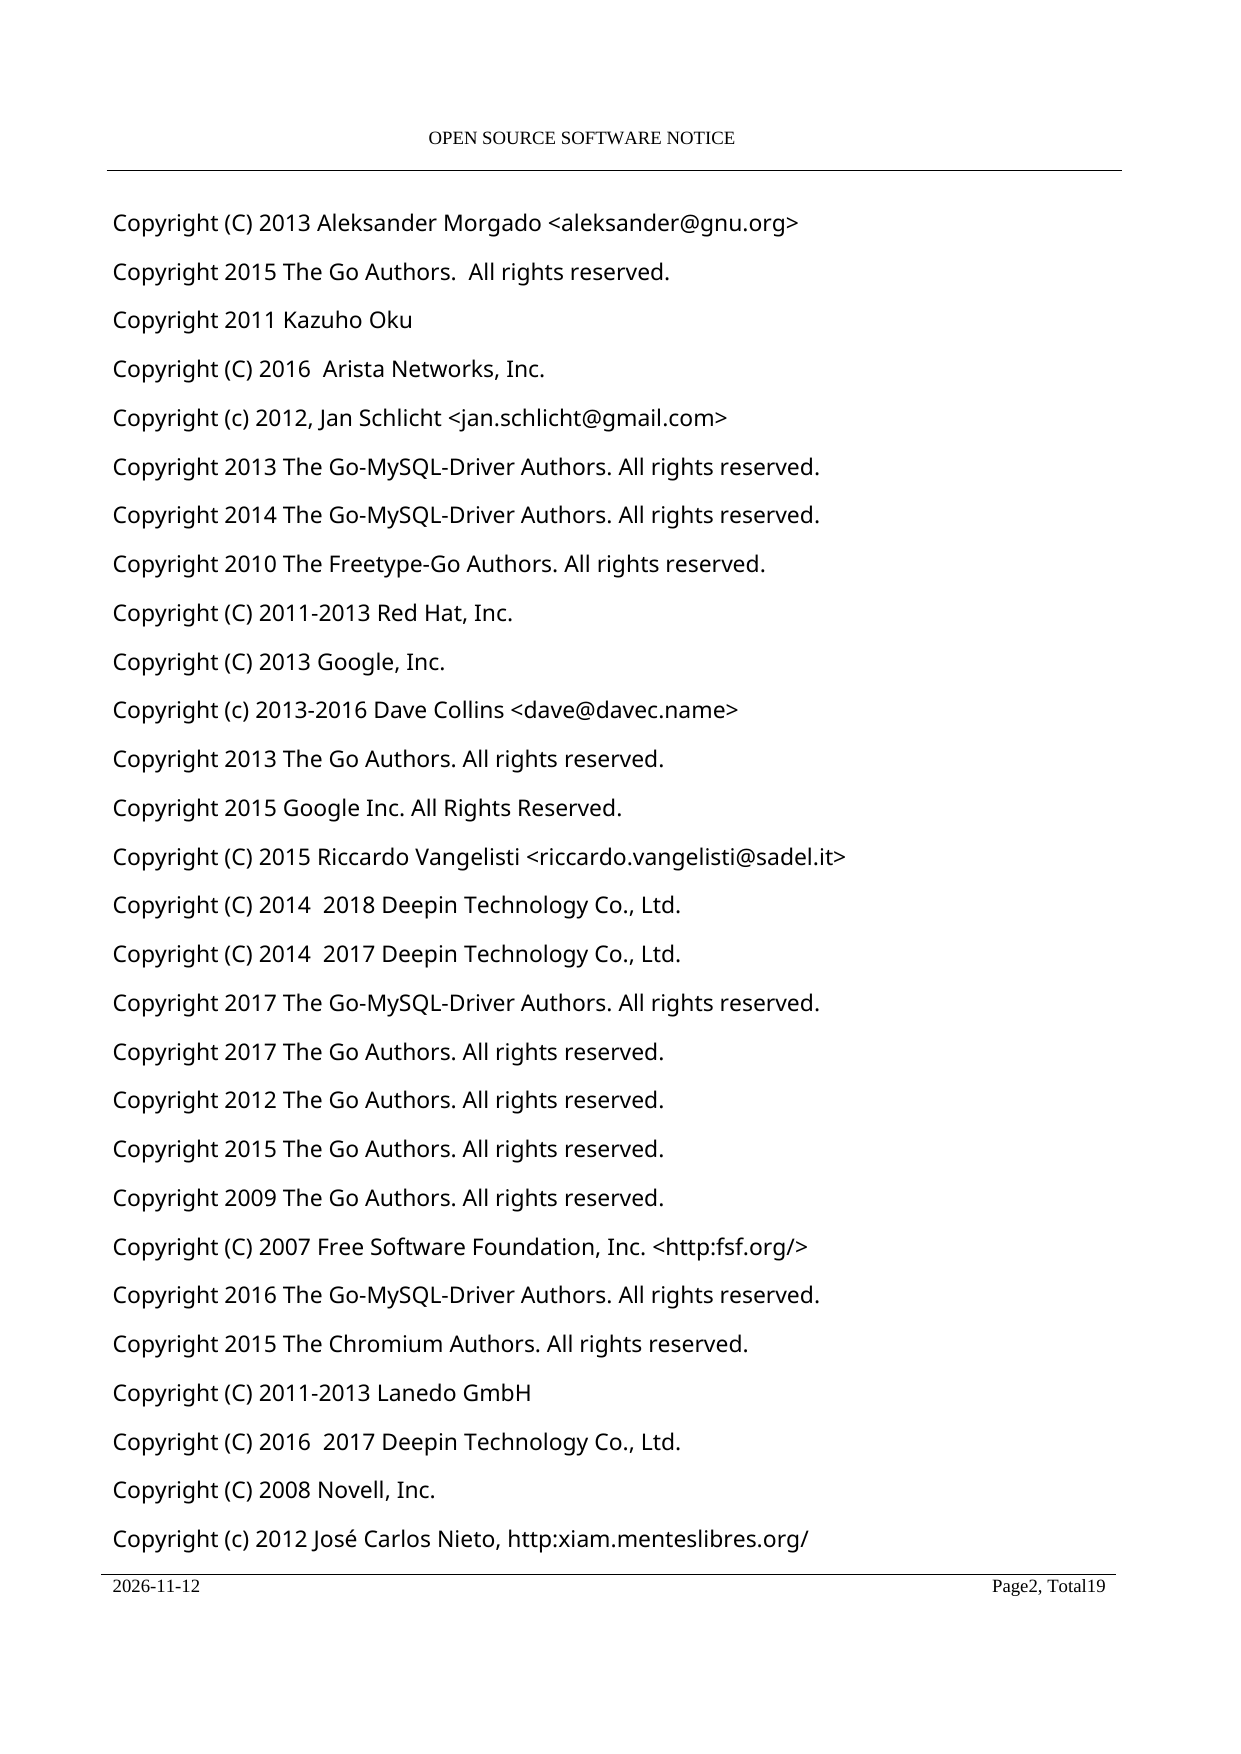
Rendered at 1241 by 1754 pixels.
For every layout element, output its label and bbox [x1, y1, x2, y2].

text [112, 206, 1128, 1555]
